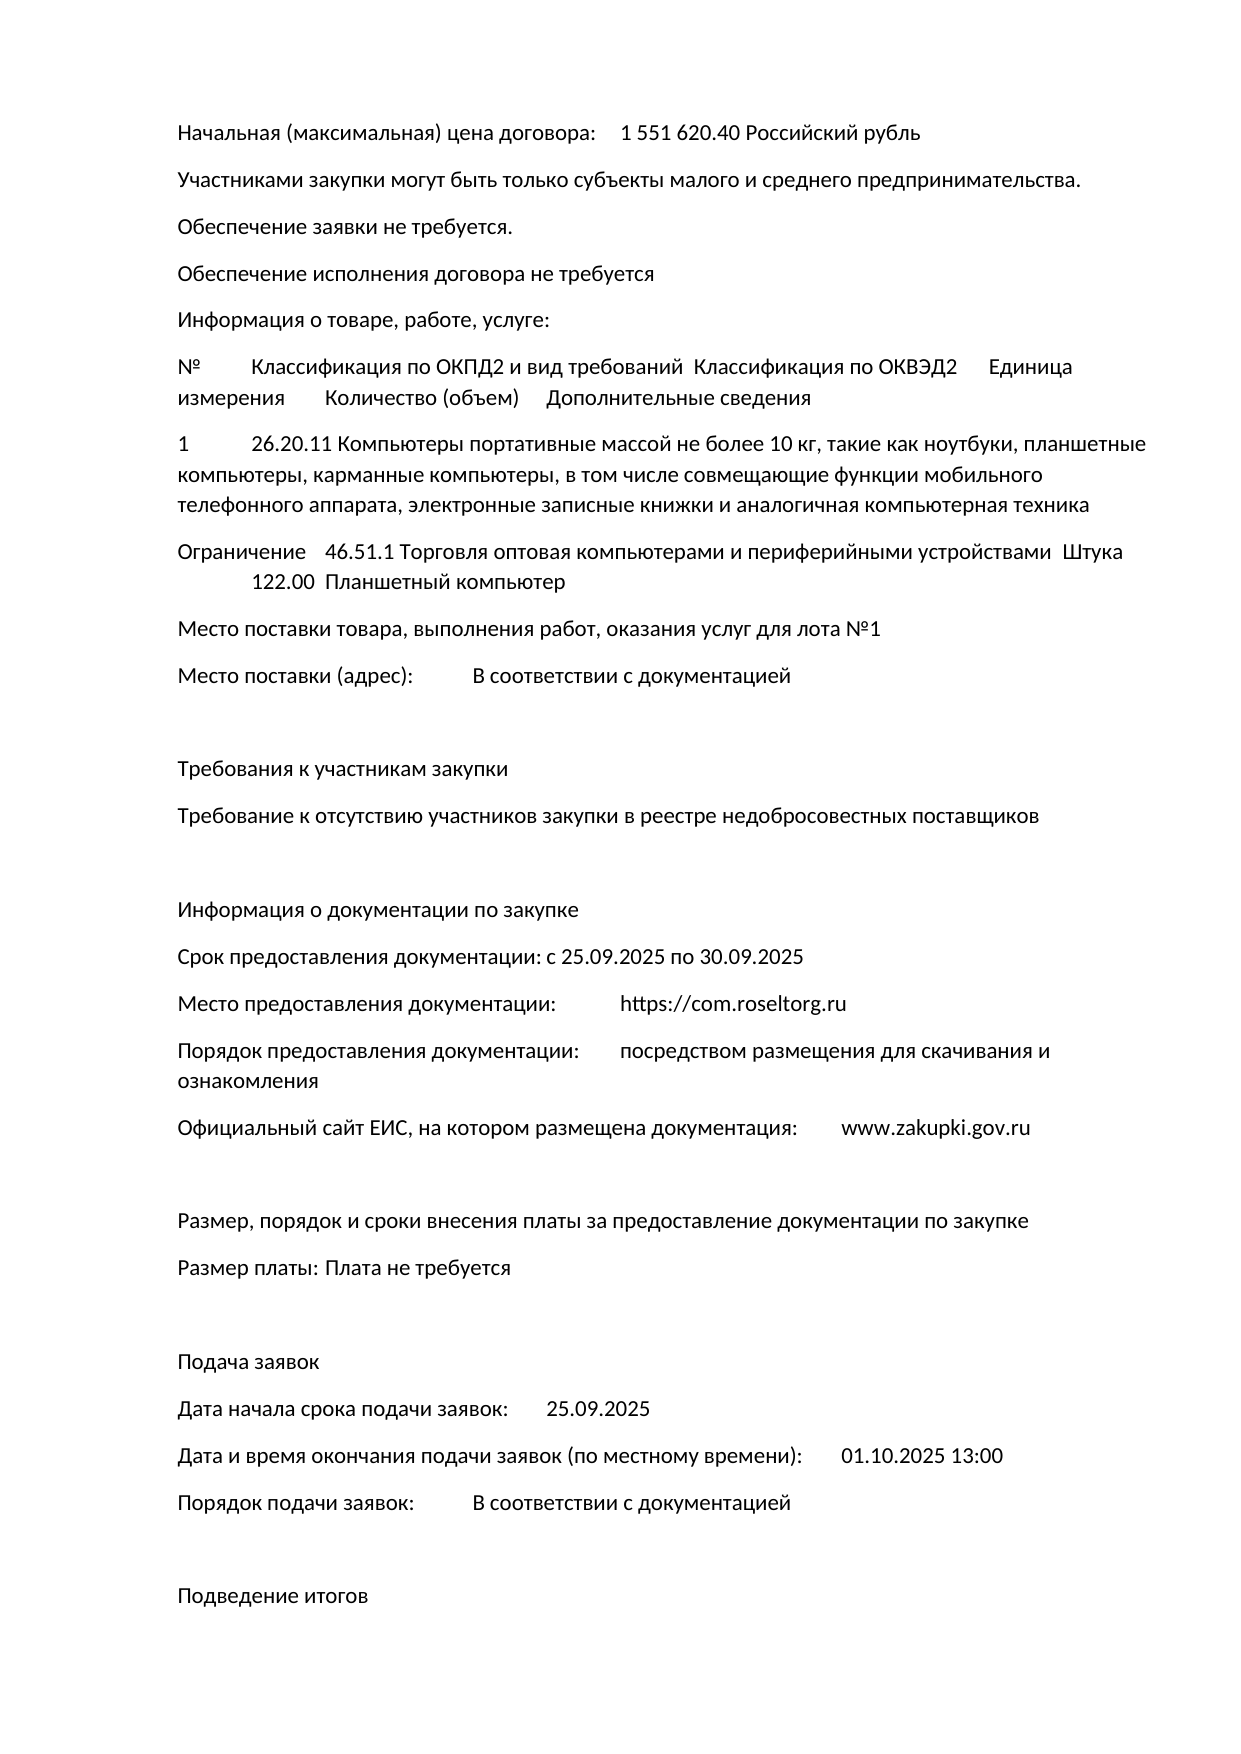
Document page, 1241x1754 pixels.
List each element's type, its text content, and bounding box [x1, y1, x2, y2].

text Начальная (максимальная) цена договора: 1 551 620.40 Российский рубль [177, 118, 1152, 146]
text Место поставки (адрес): В соответствии с документацией [177, 661, 1152, 689]
text Информация о товаре, работе, услуге: [177, 306, 1152, 334]
text Официальный сайт ЕИС, на котором размещена документация: www.zakupki.gov.ru [177, 1113, 1152, 1141]
text Размер платы: Плата не требуется [177, 1253, 1152, 1282]
text Место поставки товара, выполнения работ, оказания услуг для лота №1 [177, 614, 1152, 642]
text № Классификация по ОКПД2 и вид требований Классификация по ОКВЭД2 Единица измерения Количество (объем) Дополнительные сведения [177, 352, 1152, 411]
text Требования к участникам закупки [177, 754, 1152, 783]
text Подведение итогов [177, 1582, 1152, 1610]
text Требование к отсутствию участников закупки в реестре недобросовестных поставщиков [177, 801, 1152, 829]
text Срок предоставления документации: с 25.09.2025 по 30.09.2025 [177, 942, 1152, 970]
text Порядок предоставления документации: посредством размещения для скачивания и ознакомления [177, 1036, 1152, 1094]
text Дата начала срока подачи заявок: 25.09.2025 [177, 1394, 1152, 1422]
text Участниками закупки могут быть только субъекты малого и среднего предпринимательства. [177, 165, 1152, 193]
text 1 26.20.11 Компьютеры портативные массой не более 10 кг, такие как ноутбуки, планшетные компьютеры, карманные компьютеры, в том числе совмещающие функции мобильного телефонного аппарата, электронные записные книжки и аналогичная компьютерная техника [177, 429, 1152, 518]
text Информация о документации по закупке [177, 895, 1152, 923]
text Дата и время окончания подачи заявок (по местному времени): 01.10.2025 13:00 [177, 1441, 1152, 1469]
text Ограничение 46.51.1 Торговля оптовая компьютерами и периферийными устройствами Штука 122.00 Планшетный компьютер [177, 537, 1152, 595]
text Обеспечение заявки не требуется. [177, 212, 1152, 240]
text Обеспечение исполнения договора не требуется [177, 259, 1152, 287]
text Место предоставления документации: https://com.roseltorg.ru [177, 989, 1152, 1017]
text Порядок подачи заявок: В соответствии с документацией [177, 1488, 1152, 1516]
text Размер, порядок и сроки внесения платы за предоставление документации по закупке [177, 1207, 1152, 1235]
text Подача заявок [177, 1347, 1152, 1375]
